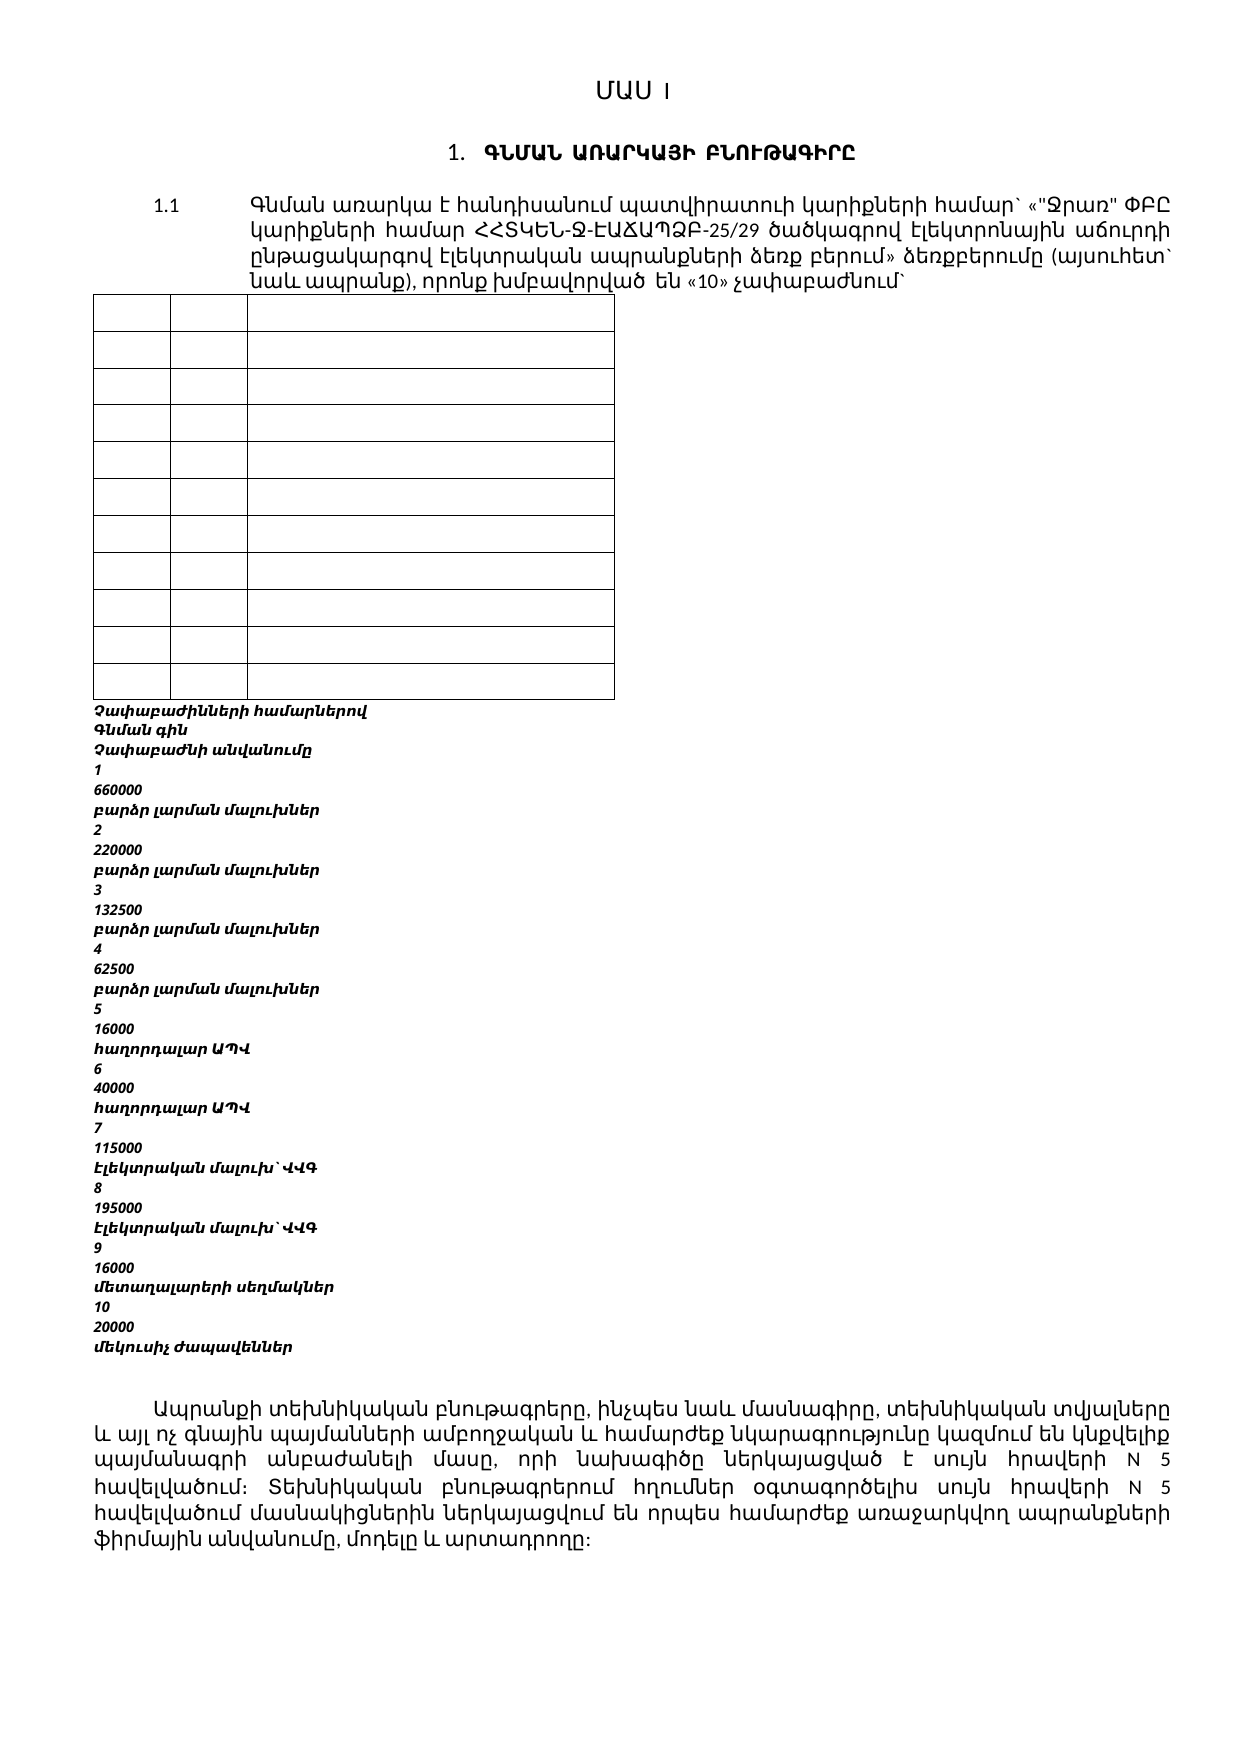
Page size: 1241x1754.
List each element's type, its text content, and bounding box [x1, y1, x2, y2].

text ՄԱՍ I [94, 75, 1171, 106]
list ԳՆՄԱՆ ԱՌԱՐԿԱՅԻ ԲՆՈՒԹԱԳԻՐԸ [131, 136, 1171, 167]
text Ապրանքի տեխնիկական բնութագրերը, ինչպես նաև մասնագիրը, տեխնիկական տվյալները և այլ ոչ գնային պայմանների ամբողջական և համարժեք նկարագրությունը կազմում են կնքվելիք պայմանագրի անբաժանելի մասը, որի նախագիծը ներկայացված է սույն հրավերի N 5 հավելվածում։ Տեխնիկական բնութագրերում հղումներ օգտագործելիս սույն հրավերի N 5 հավելվածում մասնակիցներին ներկայացվում են որպես համարժեք առաջարկվող ապրանքների ֆիրմային անվանումը, մոդելը և արտադրողը: [94, 1396, 1171, 1551]
subtitle Գնման առարկա է հանդիսանում պատվիրատուի կարիքների համար` «"Ջրառ" ՓԲԸ կարիքների համար ՀՀՏԿԵՆ-Ջ-ԷԱՃԱՊՁԲ-25/29 ծածկագրով էլեկտրոնային աճուրդի ընթացակարգով էլեկտրական ապրանքների ձեռք բերում» ձեռքբերումը (այսուհետ` նաև ապրանք), որոնք խմբավորված են «10» չափաբաժնում` [153, 192, 1171, 294]
